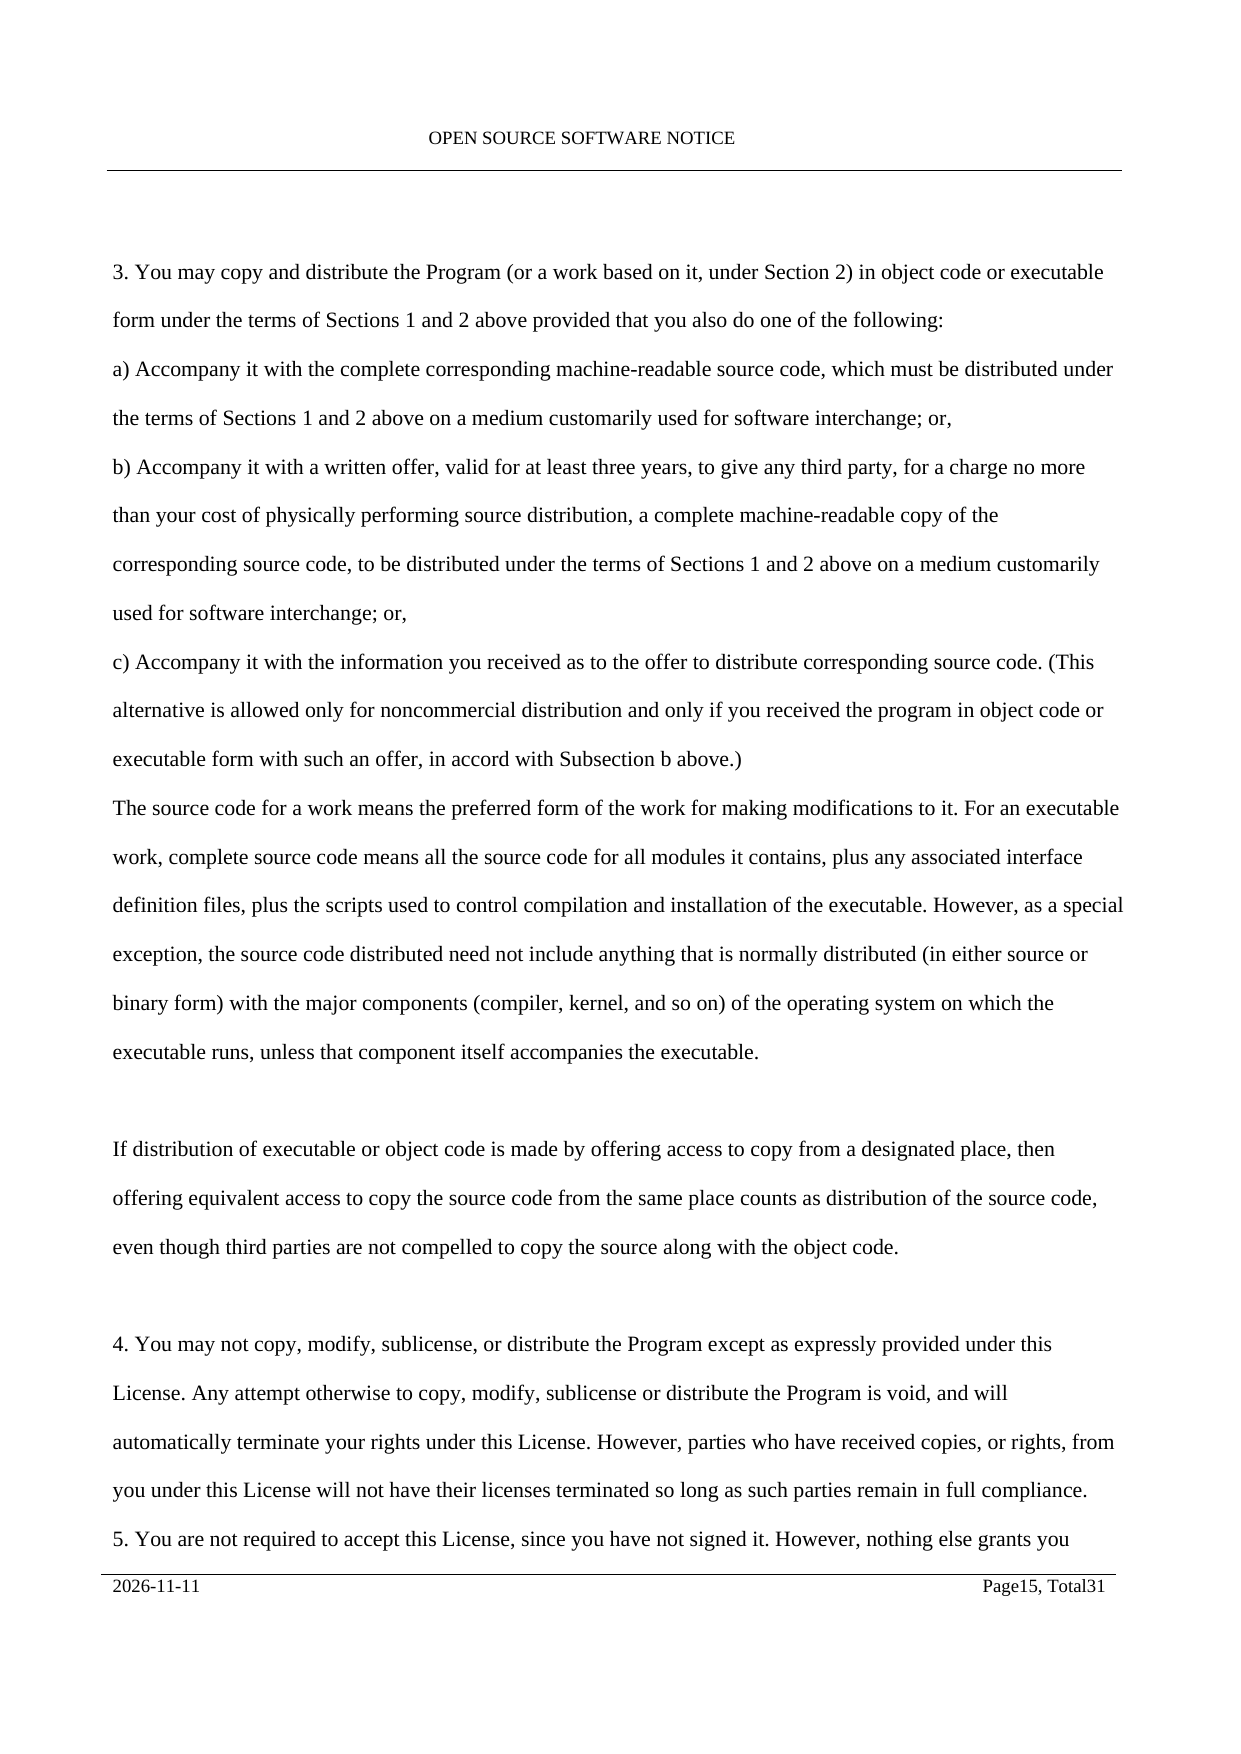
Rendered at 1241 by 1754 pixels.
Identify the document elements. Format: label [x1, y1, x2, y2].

text [112, 206, 1128, 1555]
